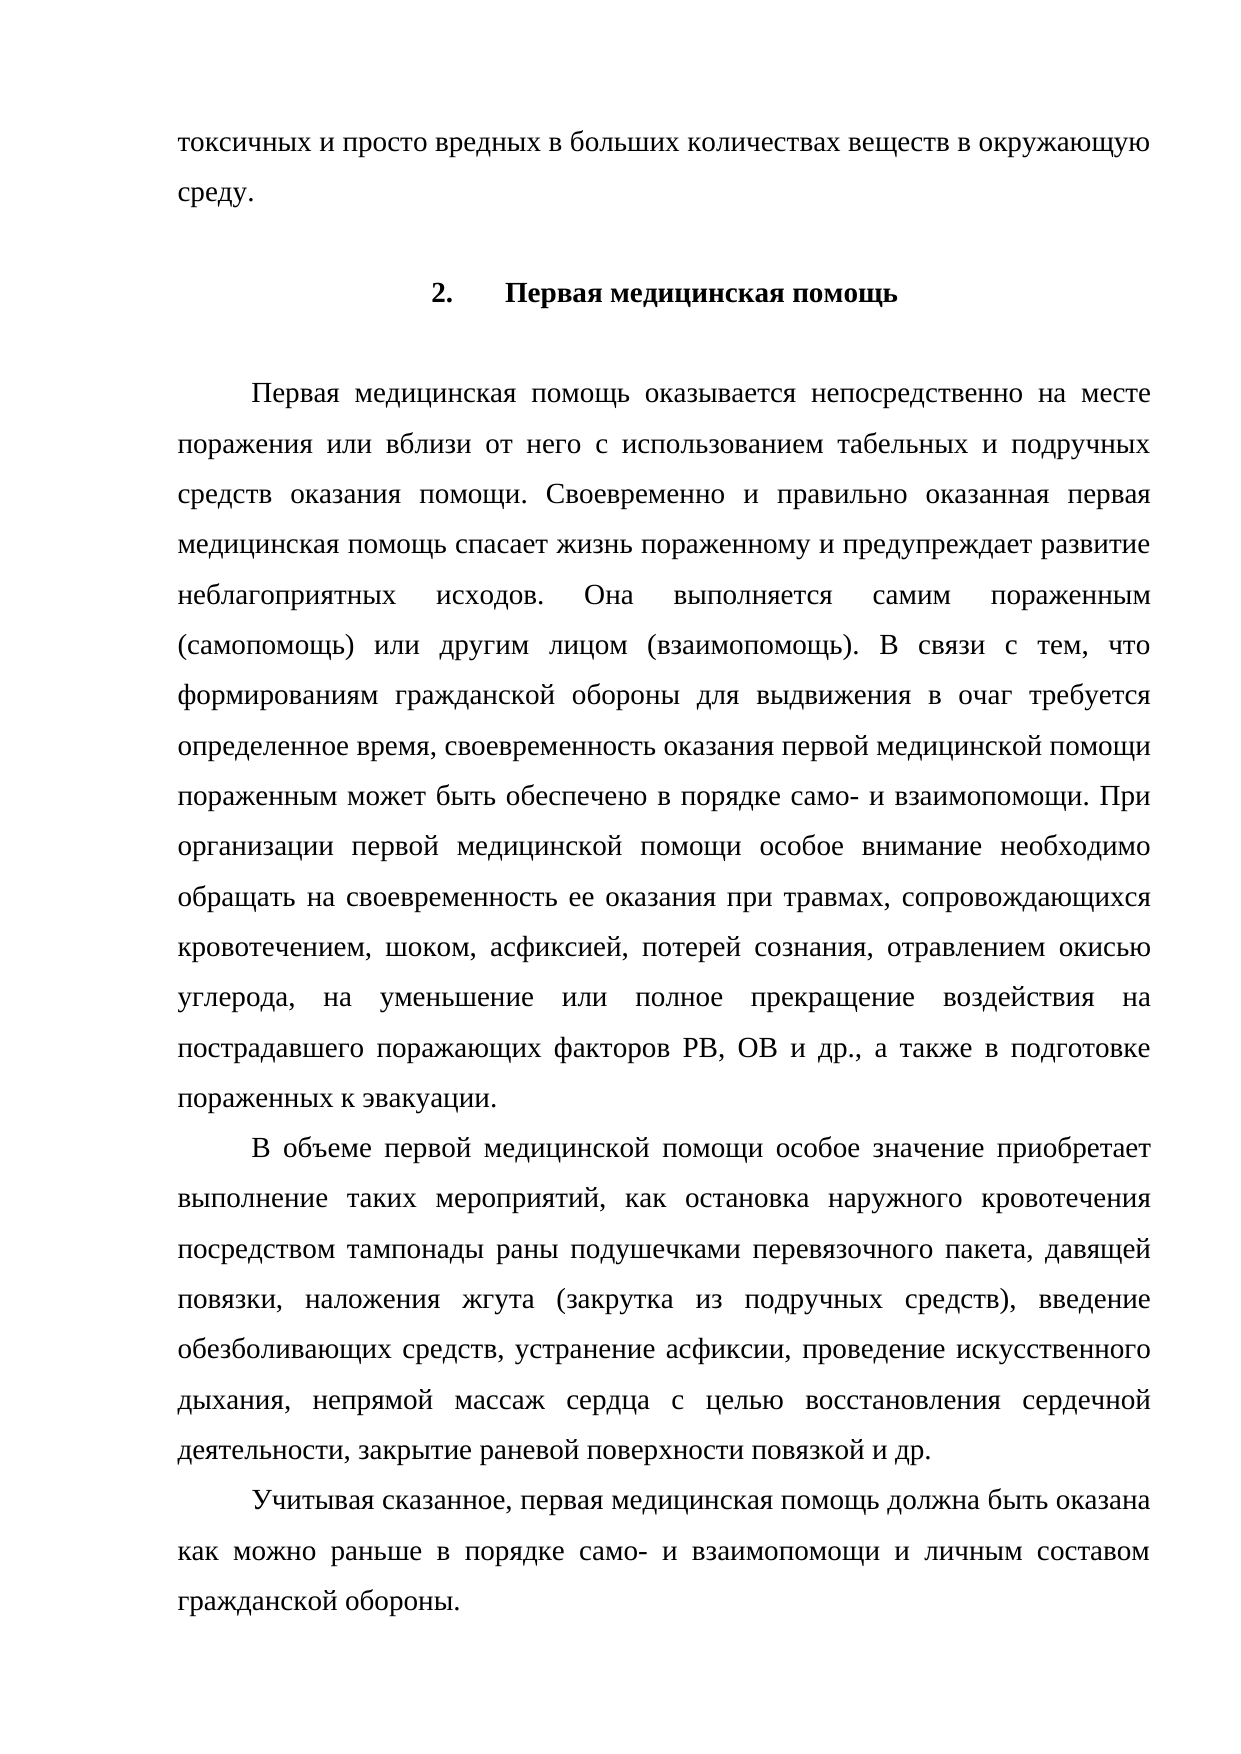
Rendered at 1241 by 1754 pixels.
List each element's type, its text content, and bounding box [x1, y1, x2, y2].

text Учитывая сказанное, первая медицинская помощь должна быть оказана как можно раньше в порядке само- и взаимопомощи и личным составом гражданской обороны. [177, 1482, 1152, 1617]
text Первая медицинская помощь оказывается непосредственно на месте поражения или вблизи от него с использованием табельных и подручных средств оказания помощи. Своевременно и правильно оказанная первая медицинская помощь спасает жизнь пораженному и предупреждает развитие неблагоприятных исходов. Она выполняется самим пораженным (самопомощь) или другим лицом (взаимопомощь). В связи с тем, что формированиям гражданской обороны для выдвижения в очаг требуется определенное время, своевременность оказания первой медицинской помощи пораженным может быть обеспечено в порядке само- и взаимопомощи. При организации первой медицинской помощи особое внимание необходимо обращать на своевременность ее оказания при травмах, сопровождающихся кровотечением, шоком, асфиксией, потерей сознания, отравлением окисью углерода, на уменьшение или полное прекращение воздействия на пострадавшего поражающих факторов РВ, ОВ и др., а также в подготовке пораженных к эвакуации. [177, 376, 1152, 1113]
text В объеме первой медицинской помощи особое значение приобретает выполнение таких мероприятий, как остановка наружного кровотечения посредством тампонады раны подушечками перевязочного пакета, давящей повязки, наложения жгута (закрутка из подручных средств), введение обезболивающих средств, устранение асфиксии, проведение искусственного дыхания, непрямой массаж сердца с целью восстановления сердечной деятельности, закрытие раневой поверхности повязкой и др. [177, 1130, 1152, 1466]
list Первая медицинская помощь [177, 275, 1152, 308]
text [177, 124, 1152, 208]
